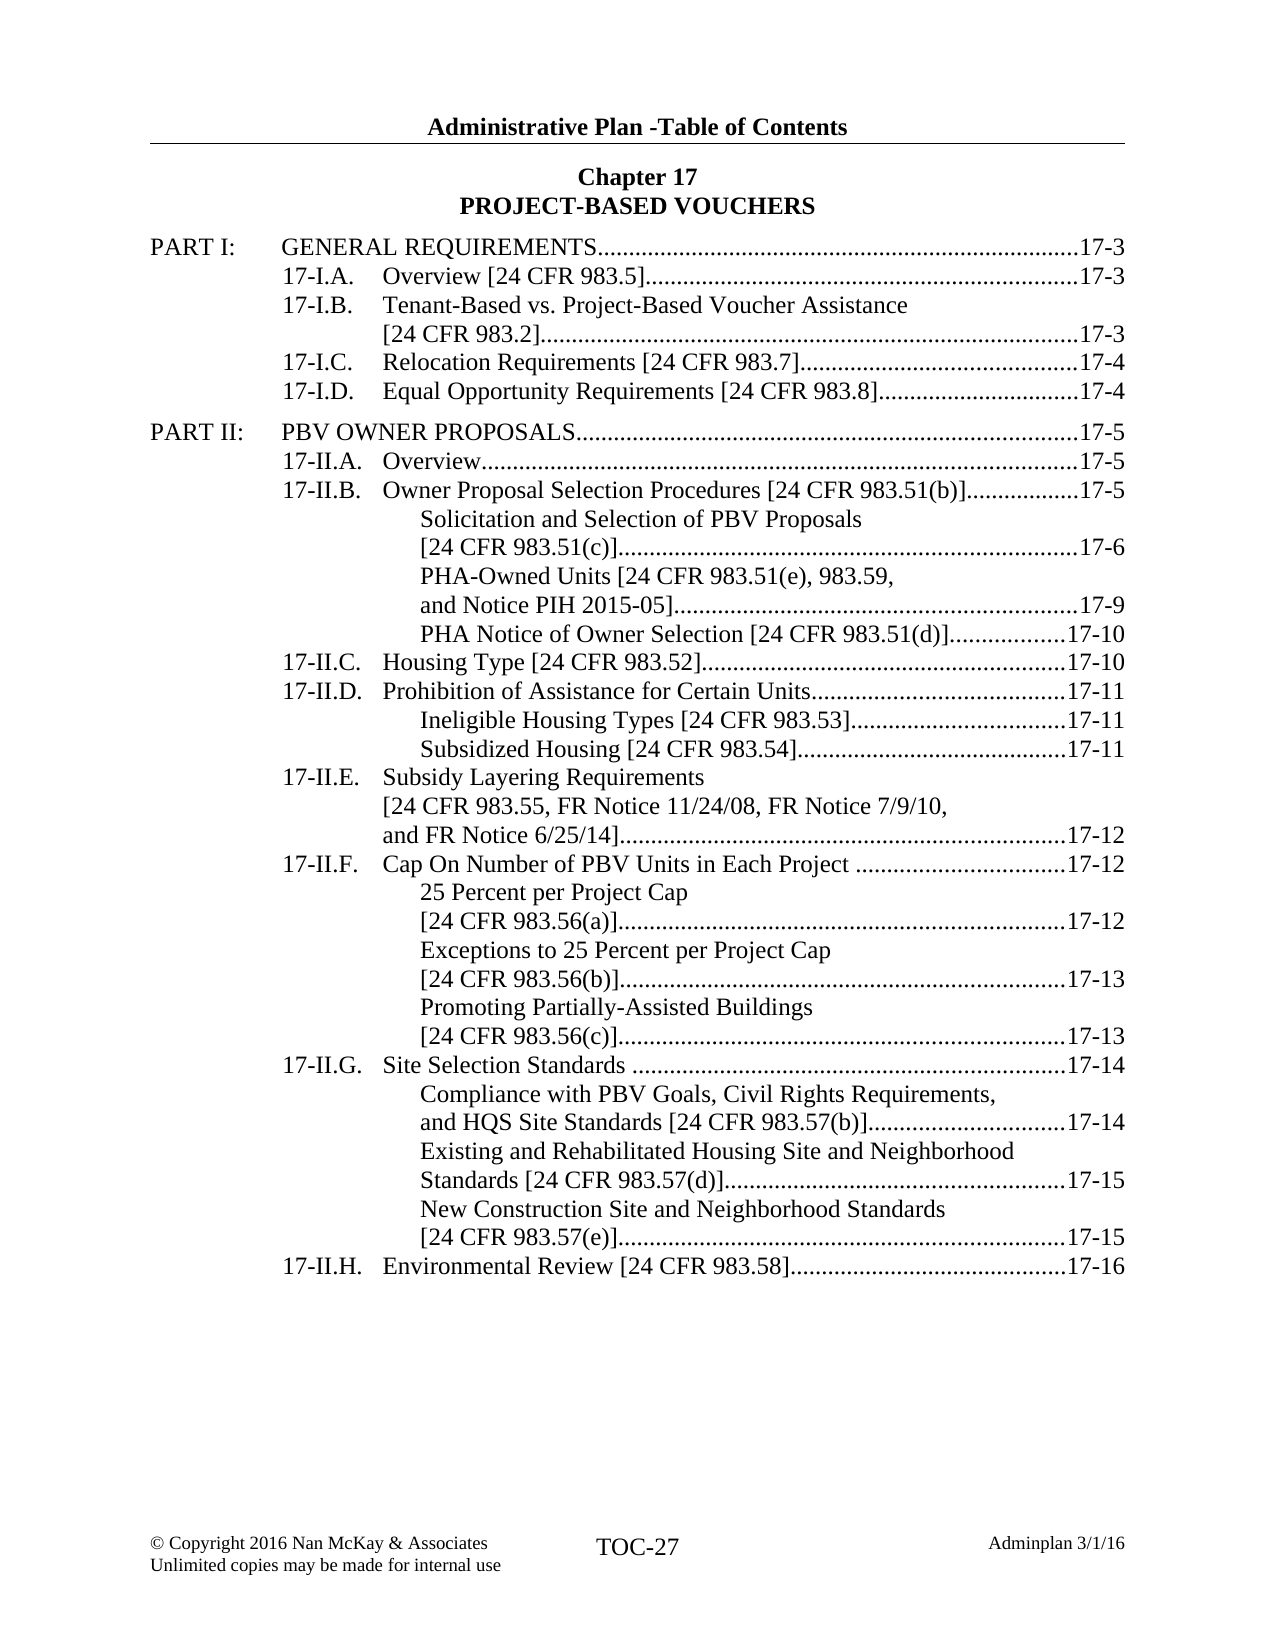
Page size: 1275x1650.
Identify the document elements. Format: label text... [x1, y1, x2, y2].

text PHA-Owned Units [24 CFR 983.51(e), 983.59, and Notice PIH 2015-05] 17-9 [420, 561, 1125, 619]
text Existing and Rehabilitated Housing Site and Neighborhood Standards [24 CFR 983.57(d)] 17-15 [420, 1136, 1125, 1194]
text Promoting Partially-Assisted Buildings [24 CFR 983.56(c)] 17-13 [420, 992, 1125, 1050]
text 17-II.H. Environmental Review [24 CFR 983.58] 17-16 [282, 1251, 1125, 1280]
text 17-I.D. Equal Opportunity Requirements [24 CFR 983.8] 17-4 [282, 376, 1125, 405]
text PART I: GENERAL REQUIREMENTS 17-3 [150, 232, 1125, 261]
text 17-I.A. Overview [24 CFR 983.5] 17-3 [282, 261, 1125, 290]
text Solicitation and Selection of PBV Proposals [24 CFR 983.51(c)] 17-6 [420, 504, 1125, 561]
text 17-II.C. Housing Type [24 CFR 983.52] 17-10 [282, 647, 1125, 676]
text 17-II.F. Cap On Number of PBV Units in Each Project 17-12 [282, 849, 1125, 877]
text Ineligible Housing Types [24 CFR 983.53] 17-11 [420, 705, 1125, 734]
text 17-II.E. Subsidy Layering Requirements [24 CFR 983.55, FR Notice 11/24/08, FR Notice 7/9/10, and FR Notice 6/25/14] 17-12 [282, 762, 1125, 849]
text New Construction Site and Neighborhood Standards [24 CFR 983.57(e)] 17-15 [420, 1194, 1125, 1251]
text PART II: PBV OWNER PROPOSALS 17-5 [150, 417, 1125, 446]
text Subsidized Housing [24 CFR 983.54] 17-11 [420, 734, 1125, 762]
title PROJECT-BASED VOUCHERS [150, 191, 1125, 220]
text 17-II.D. Prohibition of Assistance for Certain Units 17-11 [282, 676, 1125, 705]
text 17-I.C. Relocation Requirements [24 CFR 983.7] 17-4 [282, 347, 1125, 376]
text PHA Notice of Owner Selection [24 CFR 983.51(d)] 17-10 [420, 619, 1125, 647]
text 17-I.B. Tenant-Based vs. Project-Based Voucher Assistance [24 CFR 983.2] 17-3 [282, 290, 1125, 347]
text Exceptions to 25 Percent per Project Cap [24 CFR 983.56(b)] 17-13 [420, 935, 1125, 992]
text Compliance with PBV Goals, Civil Rights Requirements, and HQS Site Standards [24 CFR 983.57(b)] 17-14 [420, 1079, 1125, 1136]
text 25 Percent per Project Cap [24 CFR 983.56(a)] 17-12 [420, 877, 1125, 935]
title Chapter 17 [150, 162, 1125, 191]
text 17-II.G. Site Selection Standards 17-14 [282, 1050, 1125, 1079]
text 17-II.B. Owner Proposal Selection Procedures [24 CFR 983.51(b)] 17-5 [282, 475, 1125, 504]
text 17-II.A. Overview 17-5 [282, 446, 1125, 475]
